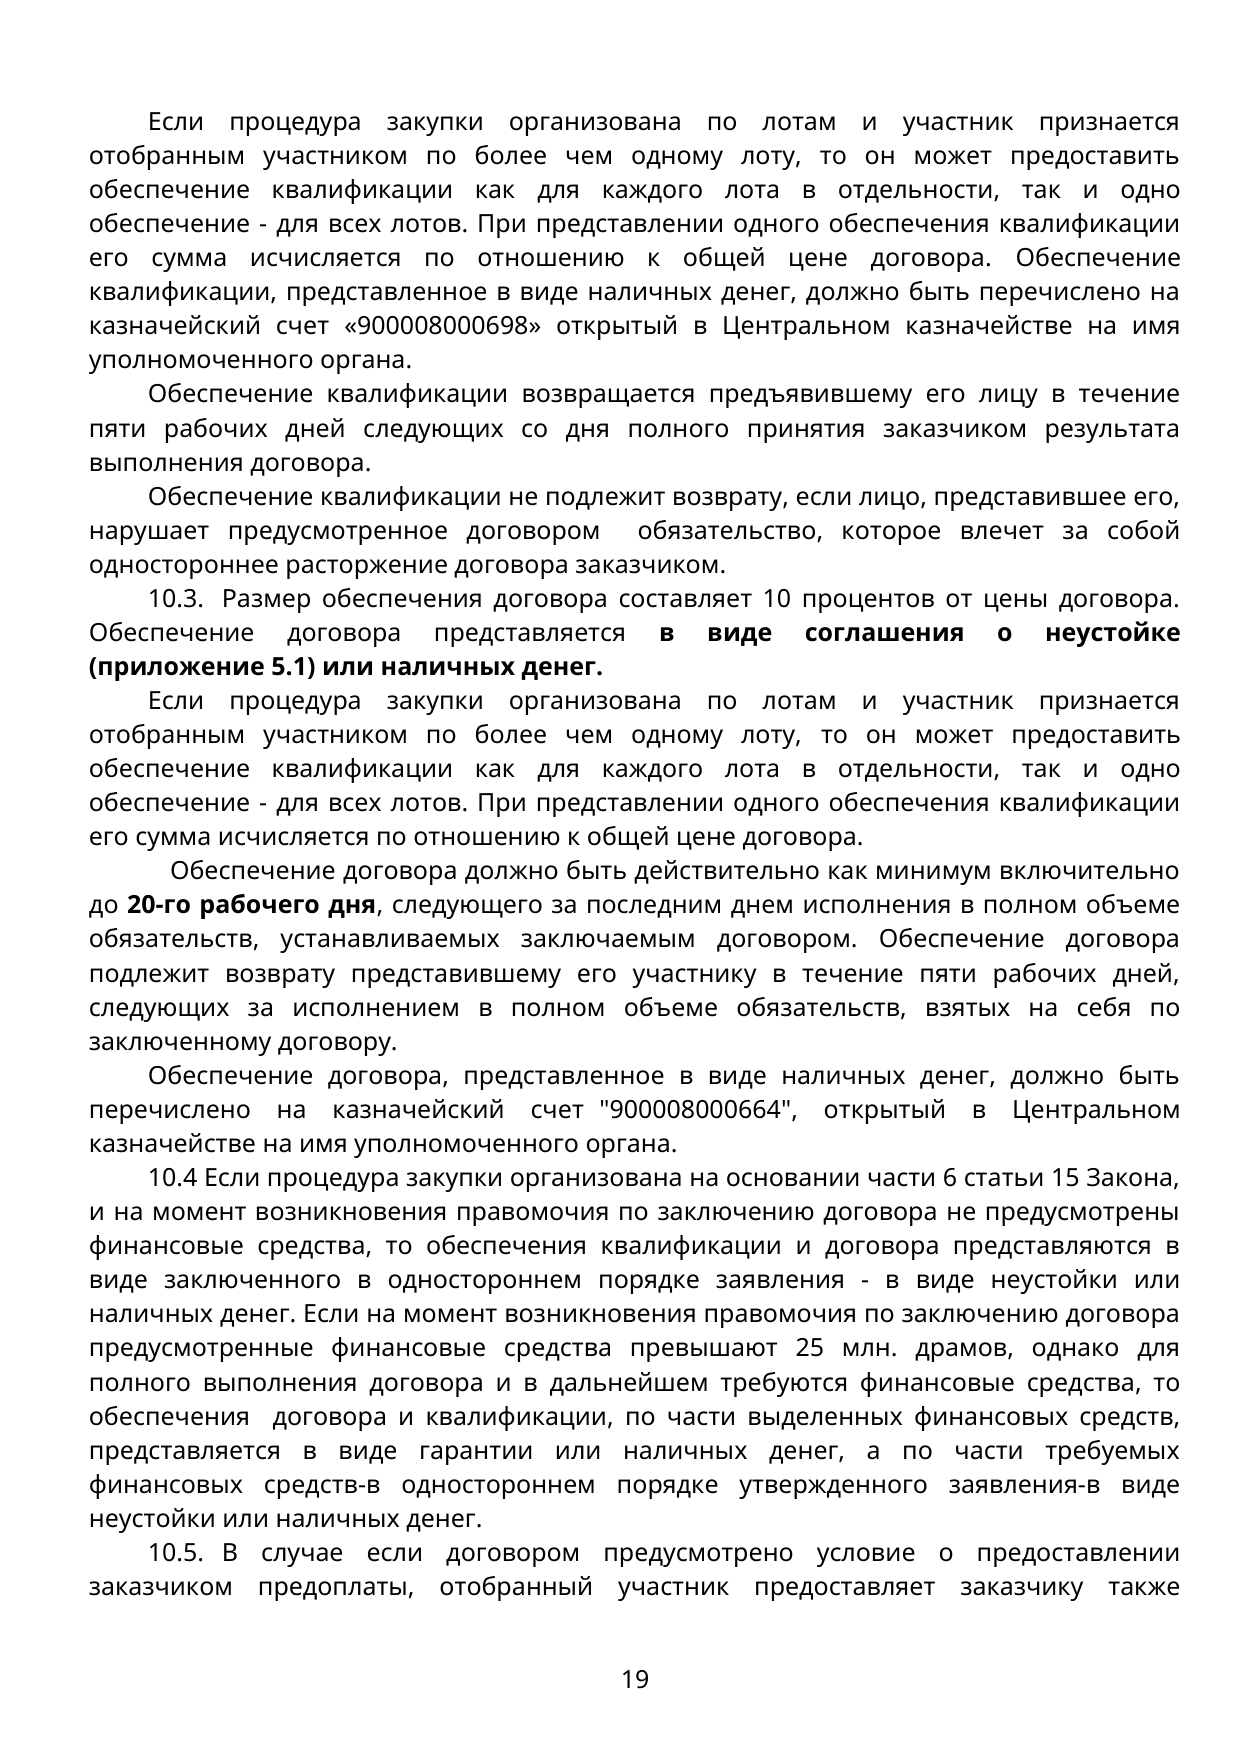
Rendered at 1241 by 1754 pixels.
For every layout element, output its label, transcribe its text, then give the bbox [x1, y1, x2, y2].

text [89, 1534, 1181, 1603]
text 10.4 Если процедура закупки организована на основании части 6 статьи 15 Закона, и на момент возникновения правомочия по заключению договора не предусмотрены финансовые средства, то обеспечения квалификации и договора представляются в виде заключенного в одностороннем порядке заявления - в виде неустойки или наличных денег. Если на момент возникновения правомочия по заключению договора предусмотренные финансовые средства превышают 25 млн. драмов, однако для полного выполнения договора и в дальнейшем требуются финансовые средства, то обеспечения договора и квалификации, по части выделенных финансовых средств, представляется в виде гарантии или наличных денег, а по части требуемых финансовых средств-в одностороннем порядке утвержденного заявления-в виде неустойки или наличных денег. [89, 1160, 1181, 1534]
text Если процедура закупки организована по лотам и участник признается отобранным участником по более чем одному лоту, то он может предоставить обеспечение квалификации как для каждого лота в отдельности, так и одно обеспечение - для всех лотов. При представлении одного обеспечения квалификации его сумма исчисляется по отношению к общей цене договора. Обеспечение квалификации, представленное в виде наличных денег, должно быть перечислено на казначейский счет «900008000698» открытый в Центральном казначействе на имя уполномоченного органа. [89, 103, 1181, 376]
text Если процедура закупки организована по лотам и участник признается отобранным участником по более чем одному лоту, то он может предоставить обеспечение квалификации как для каждого лота в отдельности, так и одно обеспечение - для всех лотов. При представлении одного обеспечения квалификации его сумма исчисляется по отношению к общей цене договора. [89, 683, 1181, 853]
text Обеспечение договора, представленное в виде наличных денег, должно быть перечислено на казначейский счет "900008000664", открытый в Центральном казначействе на имя уполномоченного органа. [89, 1057, 1181, 1160]
text Обеспечение квалификации не подлежит возврату, если лицо, представившее его, нарушает предусмотренное договором обязательство, которое влечет за собой одностороннее расторжение договора заказчиком. [89, 478, 1181, 581]
text 10.3. Размер обеспечения договора составляет 10 процентов от цены договора. Обеспечение договора представляется в виде соглашения о неустойке (приложение 5.1) или наличных денег. [89, 581, 1181, 683]
text Обеспечение квалификации возвращается предъявившему его лицу в течение пяти рабочих дней следующих со дня полного принятия заказчиком результата выполнения договора. [89, 376, 1181, 478]
text Обеспечение договора должно быть действительно как минимум включительно до 20-го рабочего дня, следующего за последним днем исполнения в полном объеме обязательств, устанавливаемых заключаемым договором. Обеспечение договора подлежит возврату представившему его участнику в течение пяти рабочих дней, следующих за исполнением в полном объеме обязательств, взятых на себя по заключенному договору. [89, 853, 1181, 1057]
